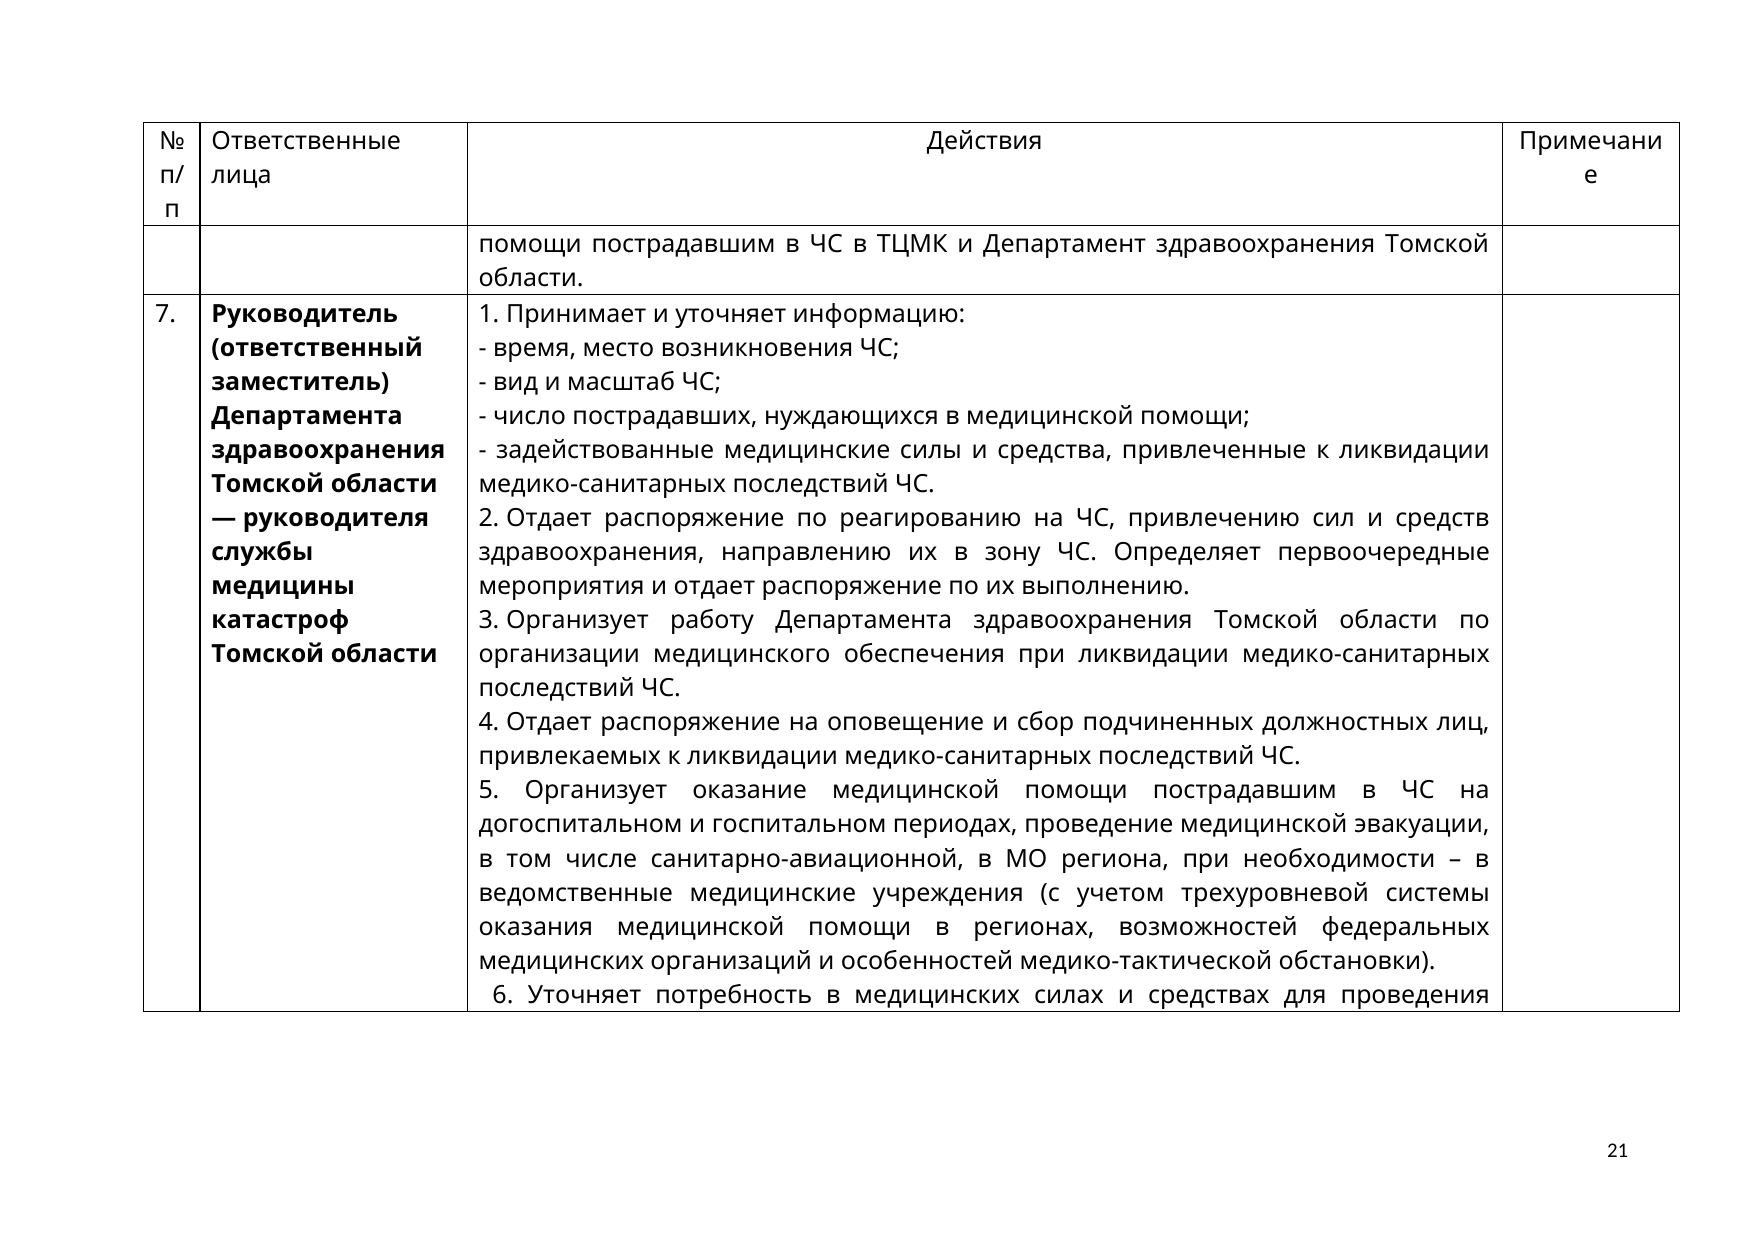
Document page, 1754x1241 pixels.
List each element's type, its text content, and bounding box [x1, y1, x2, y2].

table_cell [201, 226, 467, 294]
table_header № п/п [144, 123, 199, 225]
table_cell [1503, 226, 1679, 294]
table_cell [201, 295, 467, 1011]
table_cell [144, 226, 199, 294]
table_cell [468, 295, 1502, 1011]
table_cell [144, 295, 199, 1011]
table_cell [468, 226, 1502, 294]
table_header Ответственные лица [201, 123, 467, 225]
table_header Примечание [1503, 123, 1679, 225]
table_cell [1503, 295, 1679, 1011]
table_header Действия [468, 123, 1502, 225]
